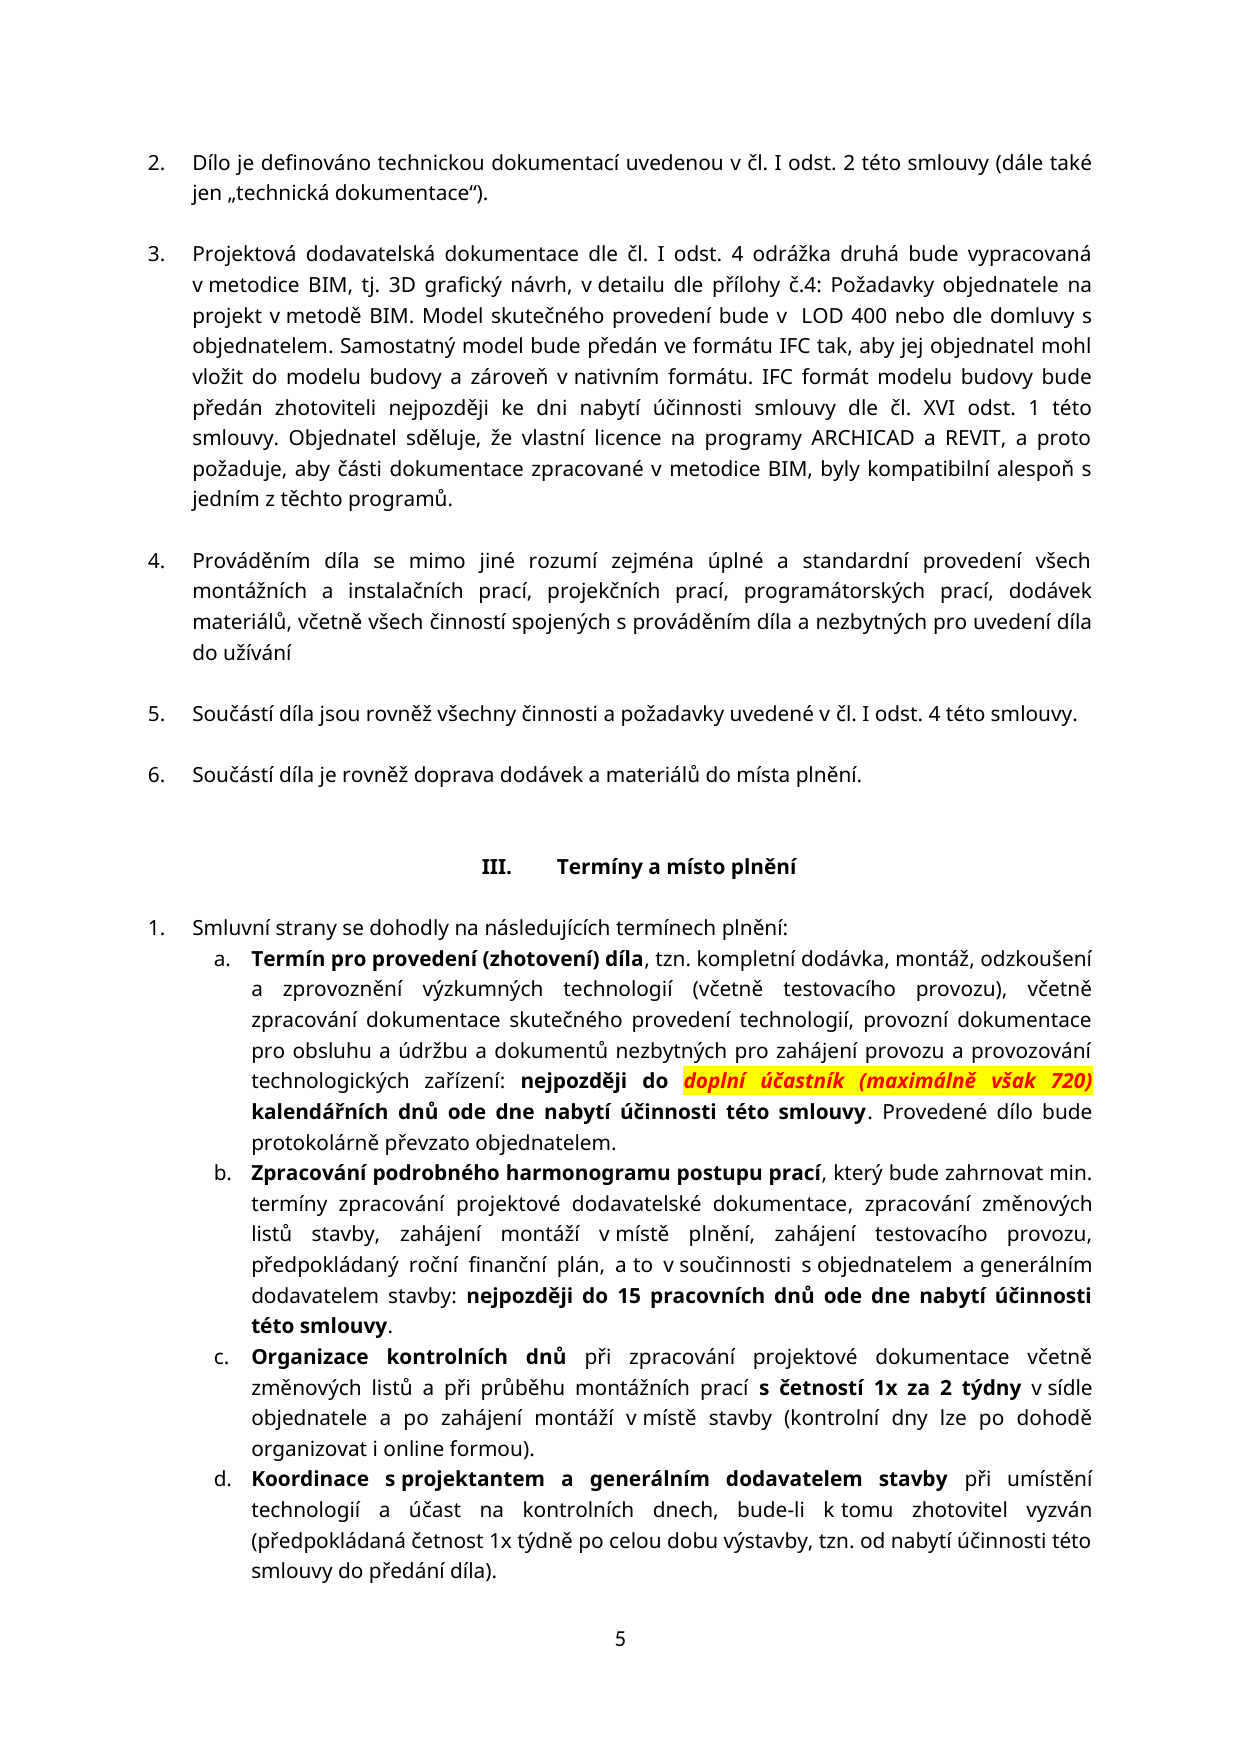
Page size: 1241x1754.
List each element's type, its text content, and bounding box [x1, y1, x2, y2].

list Smluvní strany se dohodly na následujících termínech plnění: [148, 913, 1093, 942]
list Koordinace s projektantem a generálním dodavatelem stavby při umístění technologií a účast na kontrolních dnech, bude-li k tomu zhotovitel vyzván (předpokládaná četnost 1x týdně po celou dobu výstavby, tzn. od nabytí účinnosti této smlouvy do předání díla). [213, 1464, 1093, 1585]
list Dílo je definováno technickou dokumentací uvedenou v čl. I odst. 2 této smlouvy (dále také jen „technická dokumentace“). [148, 148, 1093, 207]
list Součástí díla je rovněž doprava dodávek a materiálů do místa plnění. [148, 760, 1093, 788]
list Součástí díla jsou rovněž všechny činnosti a požadavky uvedené v čl. I odst. 4 této smlouvy. [148, 699, 1093, 727]
list Prováděním díla se mimo jiné rozumí zejména úplné a standardní provedení všech montážních a instalačních prací, projekčních prací, programátorských prací, dodávek materiálů, včetně všech činností spojených s prováděním díla a nezbytných pro uvedení díla do užívání [148, 546, 1093, 666]
list Projektová dodavatelská dokumentace dle čl. I odst. 4 odrážka druhá bude vypracovaná v metodice BIM, tj. 3D grafický návrh, v detailu dle přílohy č.4: Požadavky objednatele na projekt v metodě BIM. Model skutečného provedení bude v LOD 400 nebo dle domluvy s objednatelem. Samostatný model bude předán ve formátu IFC tak, aby jej objednatel mohl vložit do modelu budovy a zároveň v nativním formátu. IFC formát modelu budovy bude předán zhotoviteli nejpozději ke dni nabytí účinnosti smlouvy dle čl. XVI odst. 1 této smlouvy. Objednatel sděluje, že vlastní licence na programy ARCHICAD a REVIT, a proto požaduje, aby části dokumentace zpracované v metodice BIM, byly kompatibilní alespoň s jedním z těchto programů. [148, 239, 1093, 513]
list Organizace kontrolních dnů při zpracování projektové dokumentace včetně změnových listů a při průběhu montážních prací s četností 1x za 2 týdny v sídle objednatele a po zahájení montáží v místě stavby (kontrolní dny lze po dohodě organizovat i online formou). [213, 1342, 1093, 1462]
list Zpracování podrobného harmonogramu postupu prací, který bude zahrnovat min. termíny zpracování projektové dodavatelské dokumentace, zpracování změnových listů stavby, zahájení montáží v místě plnění, zahájení testovacího provozu, předpokládaný roční finanční plán, a to v součinnosti s objednatelem a generálním dodavatelem stavby: nejpozději do 15 pracovních dnů ode dne nabytí účinnosti této smlouvy. [213, 1158, 1093, 1340]
list Termín pro provedení (zhotovení) díla, tzn. kompletní dodávka, montáž, odzkoušení a zprovoznění výzkumných technologií (včetně testovacího provozu), včetně zpracování dokumentace skutečného provedení technologií, provozní dokumentace pro obsluhu a údržbu a dokumentů nezbytných pro zahájení provozu a provozování technologických zařízení: nejpozději do doplní účastník (maximálně však 720) kalendářních dnů ode dne nabytí účinnosti této smlouvy. Provedené dílo bude protokolárně převzato objednatelem. [213, 944, 1093, 1156]
list Termíny a místo plnění [185, 852, 1093, 880]
